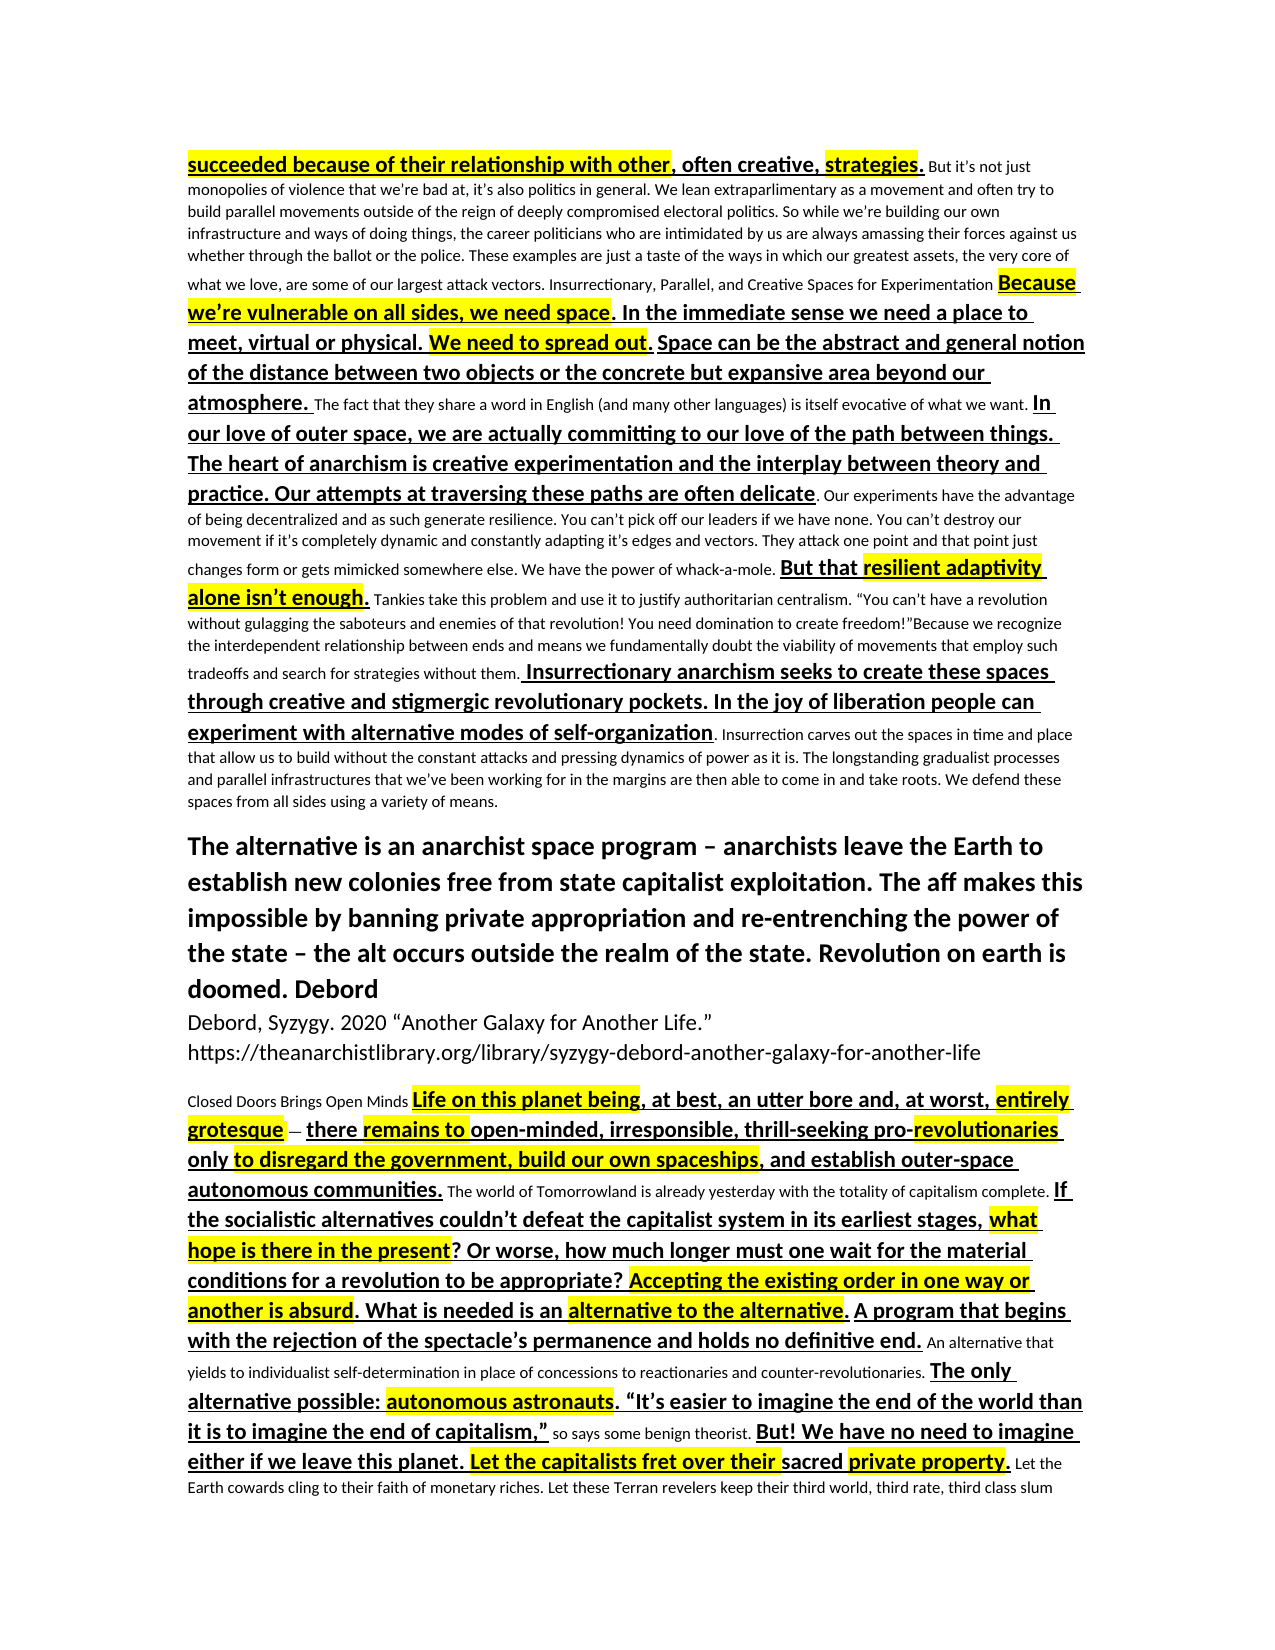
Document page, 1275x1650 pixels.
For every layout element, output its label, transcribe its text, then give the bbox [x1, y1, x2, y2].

subtitle The alternative is an anarchist space program – anarchists leave the Earth to establish new colonies free from state capitalist exploitation. The aff makes this impossible by banning private appropriation and re-entrenching the power of the state – the alt occurs outside the realm of the state. Revolution on earth is doomed. Debord [187, 829, 1087, 1005]
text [187, 1085, 1087, 1497]
text Debord, Syzygy. 2020 “Another Galaxy for Another Life.” https://theanarchistlibrary.org/library/syzygy-debord-another-galaxy-for-another-life [187, 1008, 1087, 1066]
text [187, 150, 1087, 811]
